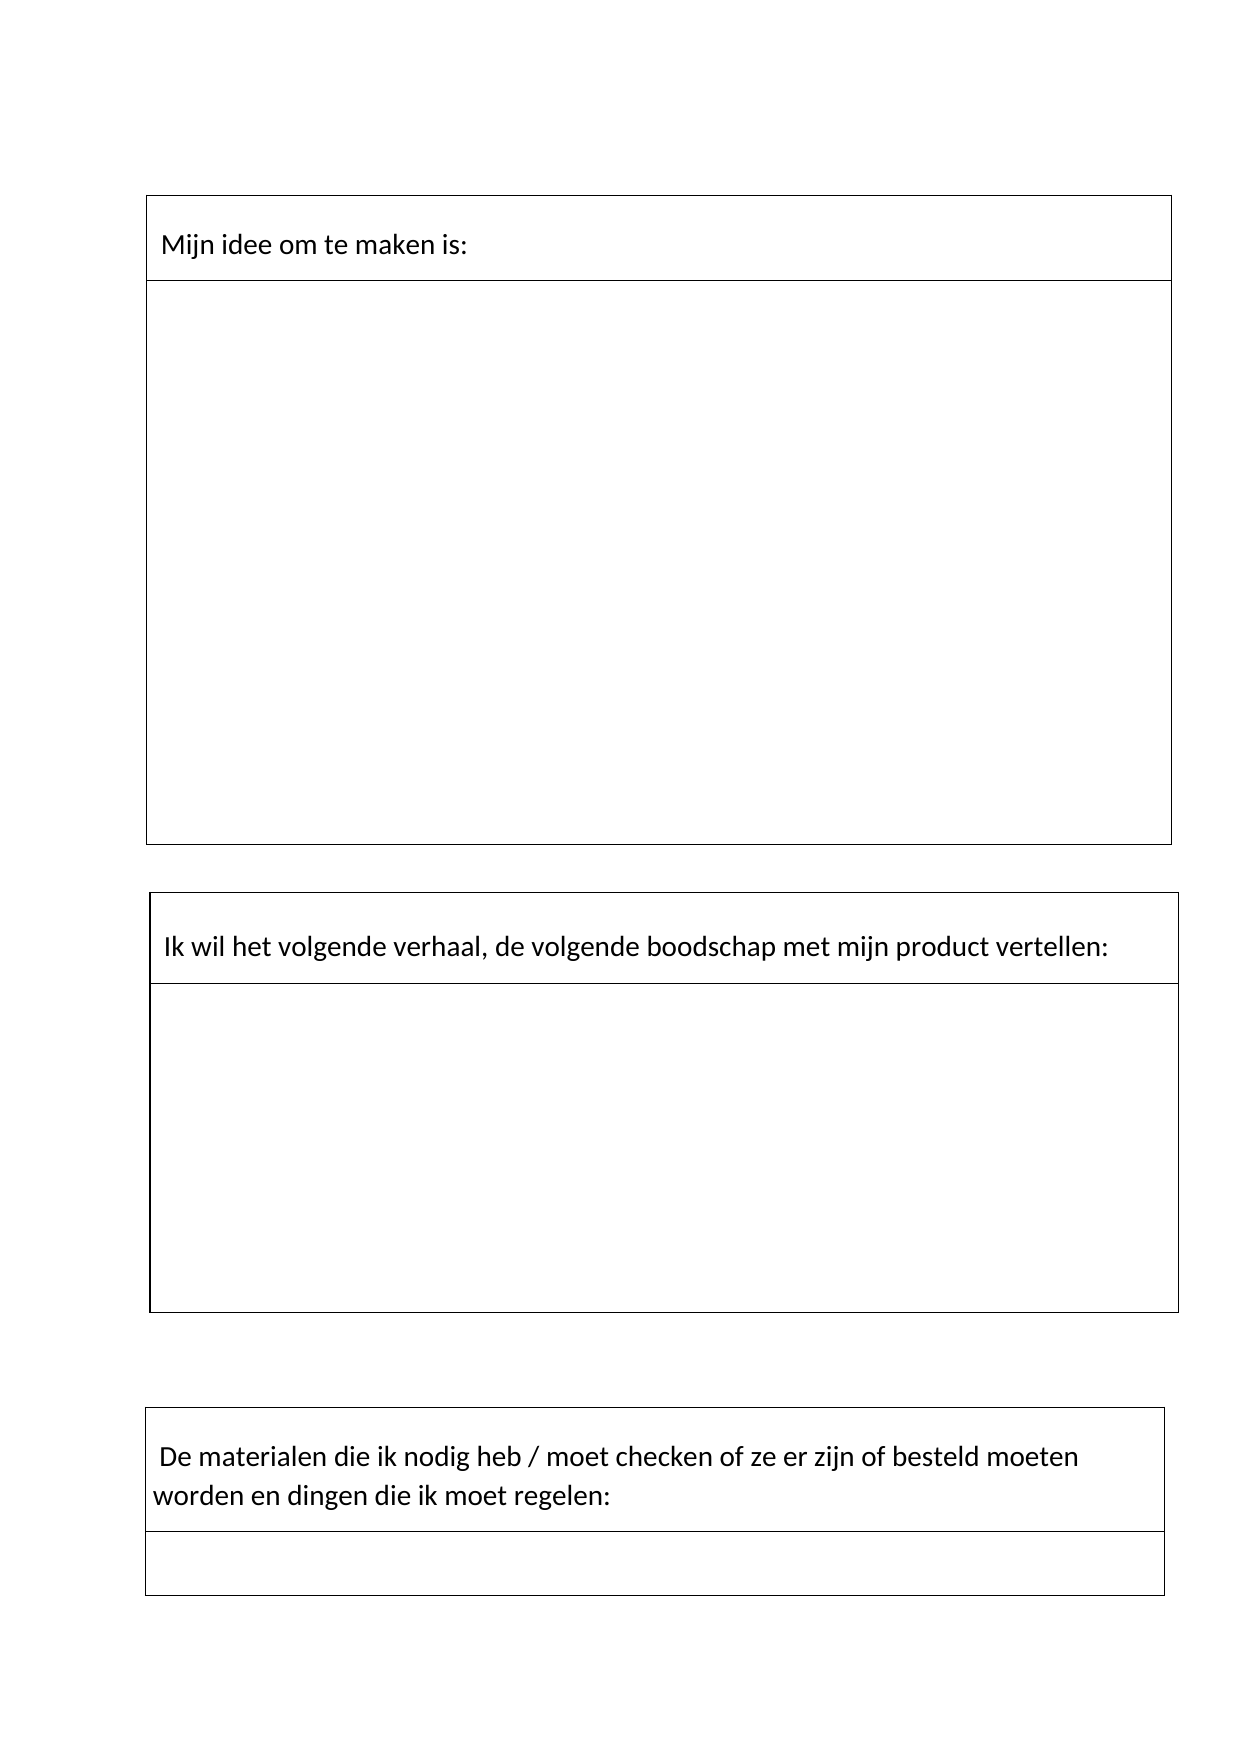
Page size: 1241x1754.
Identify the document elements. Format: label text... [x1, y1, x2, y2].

table_header Ik wil het volgende verhaal, de volgende boodschap met mijn product vertellen: [151, 893, 1178, 983]
table_cell [151, 984, 1178, 1312]
table_header Mijn idee om te maken is: [147, 196, 1171, 280]
table_cell [147, 281, 1171, 844]
table_cell [146, 1532, 1164, 1595]
table_header De materialen die ik nodig heb / moet checken of ze er zijn of besteld moeten worden en dingen die ik moet regelen: [146, 1408, 1164, 1531]
